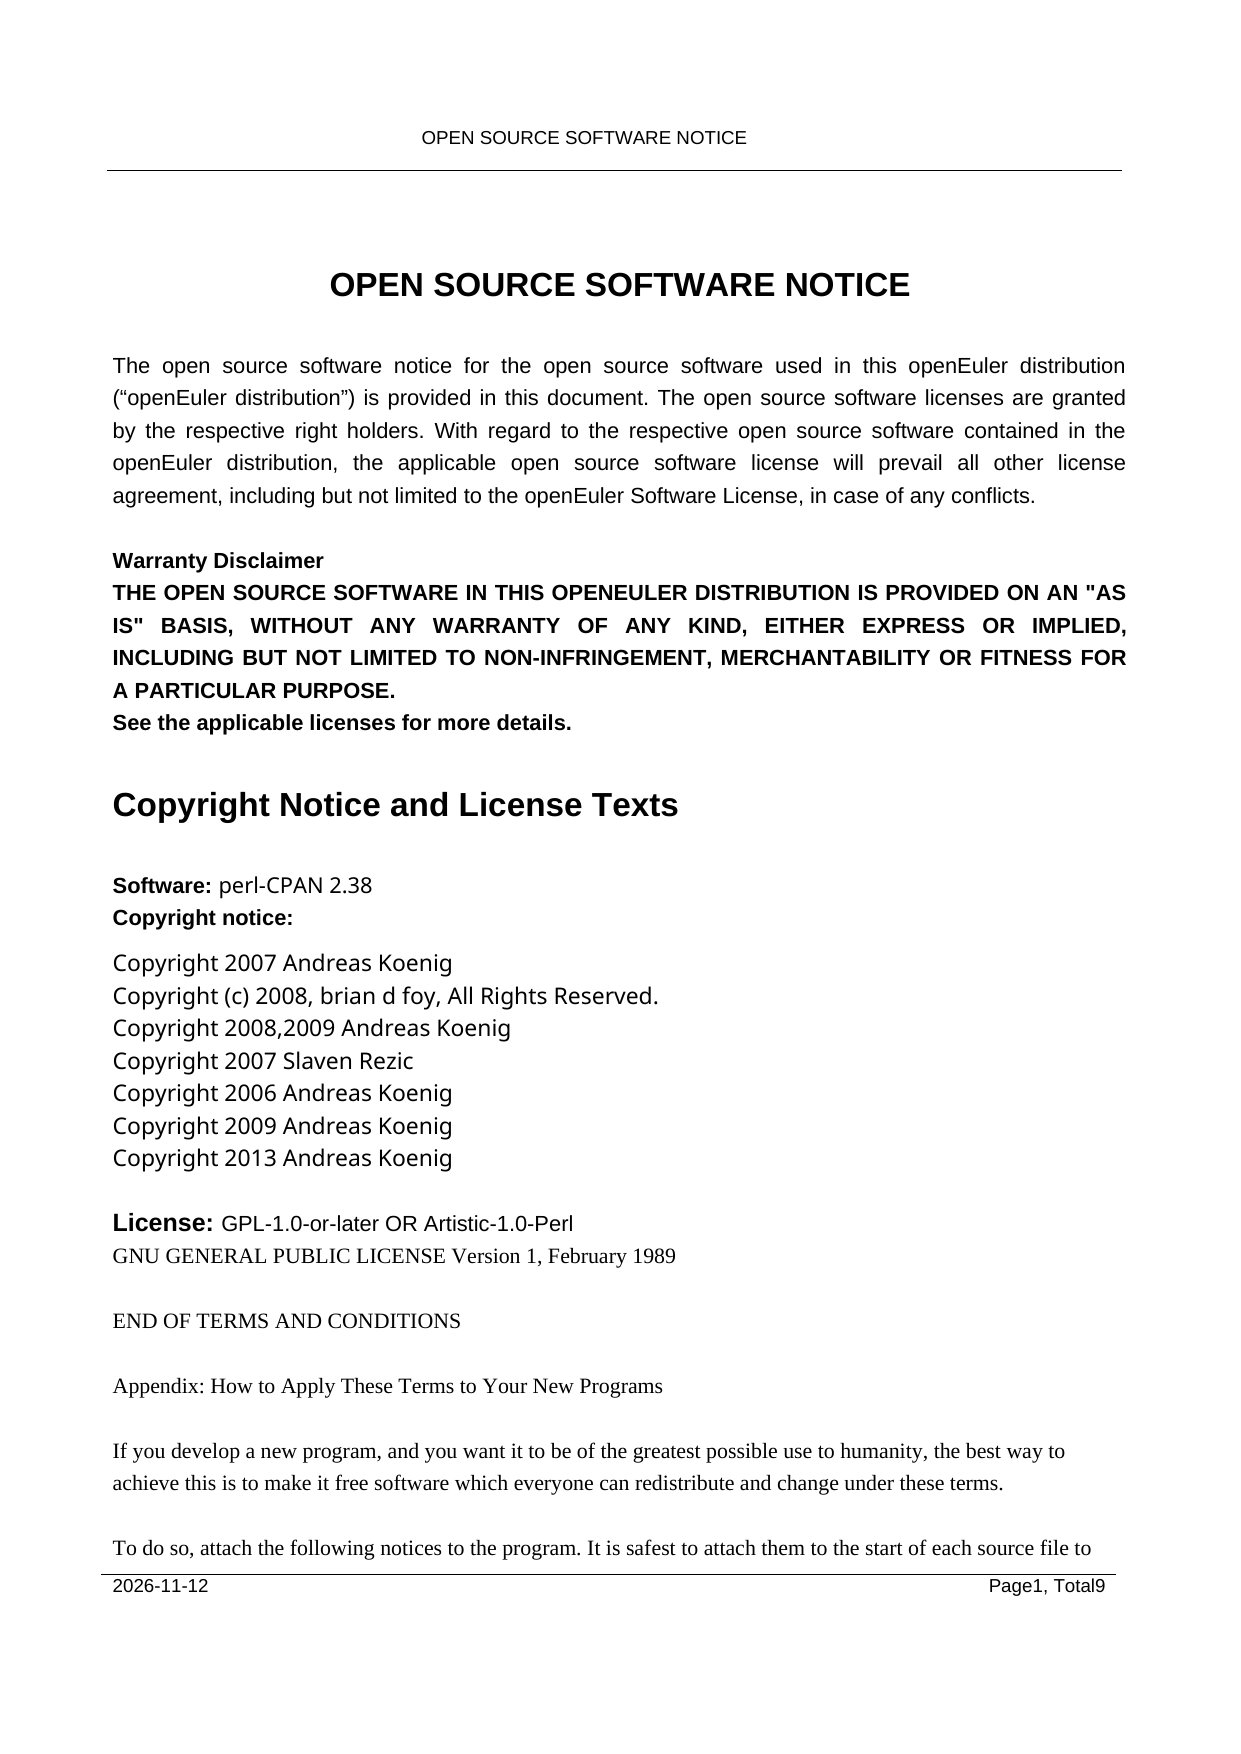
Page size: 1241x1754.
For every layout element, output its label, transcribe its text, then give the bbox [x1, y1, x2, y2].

text License: GPL-1.0-or-later OR Artistic-1.0-Perl [112, 1207, 1128, 1239]
text Copyright 2007 Andreas Koenig Copyright (c) 2008, brian d foy, All Rights Reserved. Copyright 2008,2009 Andreas Koenig Copyright 2007 Slaven Rezic Copyright 2006 Andreas Koenig Copyright 2009 Andreas Koenig Copyright 2013 Andreas Koenig [112, 947, 1128, 1207]
text OPEN SOURCE SOFTWARE NOTICE [112, 251, 1128, 316]
text THE OPEN SOURCE SOFTWARE IN THIS OPENEULER DISTRIBUTION IS PROVIDED ON AN "AS IS" BASIS, WITHOUT ANY WARRANTY OF ANY KIND, EITHER EXPRESS OR IMPLIED, INCLUDING BUT NOT LIMITED TO NON-INFRINGEMENT, MERCHANTABILITY OR FITNESS FOR A PARTICULAR PURPOSE. See the applicable licenses for more details. [112, 576, 1128, 739]
text Warranty Disclaimer [112, 544, 1128, 576]
title Software: perl-CPAN 2.38 [112, 869, 1128, 901]
text Copyright notice: [112, 901, 1128, 934]
text The open source software notice for the open source software used in this openEuler distribution (“openEuler distribution”) is provided in this document. The open source software licenses are granted by the respective right holders. With regard to the respective open source software contained in the openEuler distribution, the applicable open source software license will prevail all other license agreement, including but not limited to the openEuler Software License, in case of any conflicts. [112, 349, 1128, 511]
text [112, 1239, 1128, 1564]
text Copyright Notice and License Texts [112, 771, 1128, 836]
